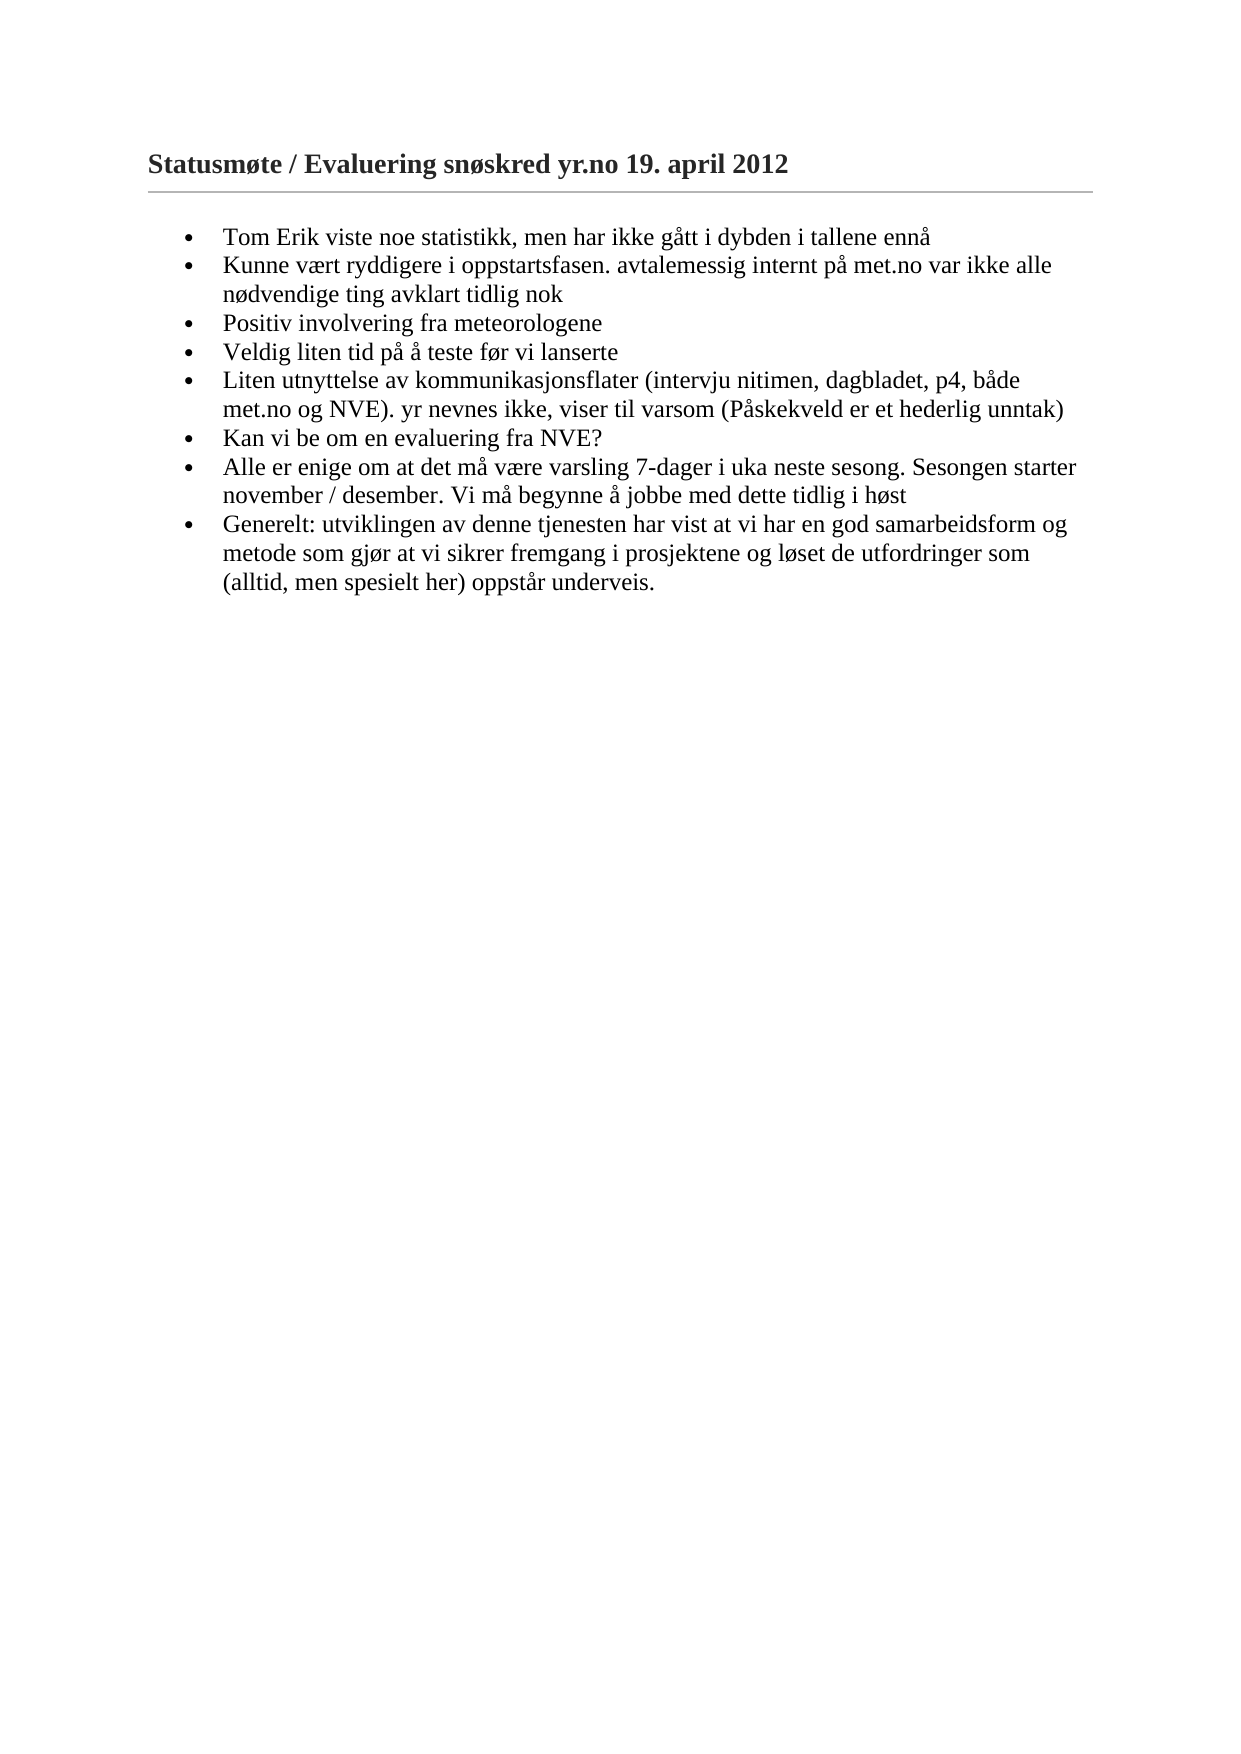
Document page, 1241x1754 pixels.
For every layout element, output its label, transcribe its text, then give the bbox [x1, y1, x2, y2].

list Veldig liten tid på å teste før vi lanserte [185, 337, 1093, 365]
list Generelt: utviklingen av denne tjenesten har vist at vi har en god samarbeidsform og metode som gjør at vi sikrer fremgang i prosjektene og løset de utfordringer som (alltid, men spesielt her) oppstår underveis. [185, 509, 1093, 595]
list Kunne vært ryddigere i oppstartsfasen. avtalemessig internt på met.no var ikke alle nødvendige ting avklart tidlig nok [185, 250, 1093, 308]
list Tom Erik viste noe statistikk, men har ikke gått i dybden i tallene ennå [185, 222, 1093, 250]
list Alle er enige om at det må være varsling 7-dager i uka neste sesong. Sesongen starter november / desember. Vi må begynne å jobbe med dette tidlig i høst [185, 452, 1093, 509]
table_header Statusmøte / Evaluering snøskred yr.no 19. april 2012 [148, 148, 1093, 191]
list Positiv involvering fra meteorologene [185, 308, 1093, 337]
list Kan vi be om en evaluering fra NVE? [185, 423, 1093, 452]
list Liten utnyttelse av kommunikasjonsflater (intervju nitimen, dagbladet, p4, både met.no og NVE). yr nevnes ikke, viser til varsom (Påskekveld er et hederlig unntak) [185, 365, 1093, 423]
